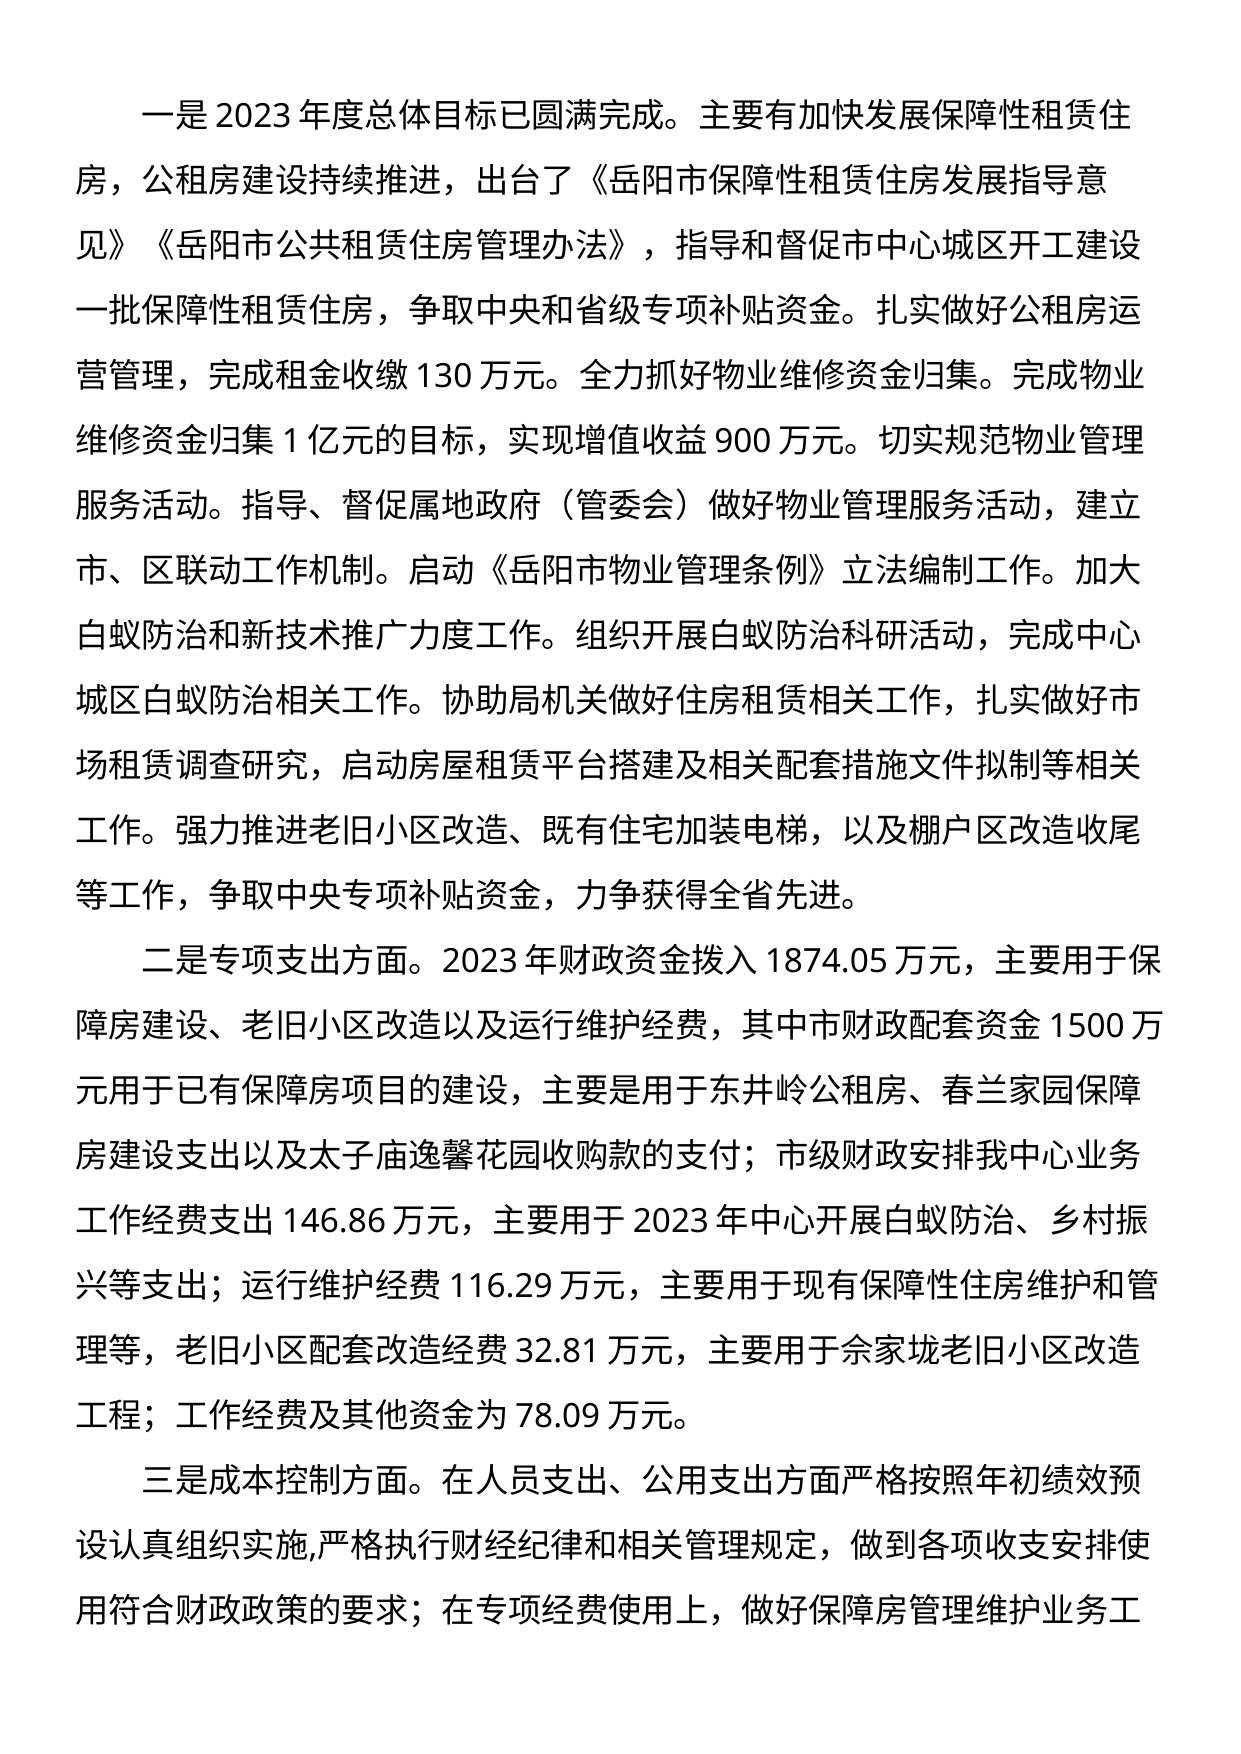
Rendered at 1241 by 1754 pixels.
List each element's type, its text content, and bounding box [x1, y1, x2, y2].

text 二是专项支出方面。2023年财政资金拨入1874.05万元，主要用于保障房建设、老旧小区改造以及运行维护经费，其中市财政配套资金1500万元用于已有保障房项目的建设，主要是用于东井岭公租房、春兰家园保障房建设支出以及太子庙逸馨花园收购款的支付；市级财政安排我中心业务工作经费支出146.86万元，主要用于2023年中心开展白蚁防治、乡村振兴等支出；运行维护经费116.29万元，主要用于现有保障性住房维护和管理等，老旧小区配套改造经费32.81万元，主要用于佘家垅老旧小区改造工程；工作经费及其他资金为78.09万元。 [75, 926, 1165, 1446]
text 一是2023年度总体目标已圆满完成。主要有加快发展保障性租赁住房，公租房建设持续推进，出台了《岳阳市保障性租赁住房发展指导意见》《岳阳市公共租赁住房管理办法》，指导和督促市中心城区开工建设一批保障性租赁住房，争取中央和省级专项补贴资金。扎实做好公租房运营管理，完成租金收缴130万元。全力抓好物业维修资金归集。完成物业维修资金归集1亿元的目标，实现增值收益900万元。切实规范物业管理服务活动。指导、督促属地政府（管委会）做好物业管理服务活动，建立市、区联动工作机制。启动《岳阳市物业管理条例》立法编制工作。加大白蚁防治和新技术推广力度工作。组织开展白蚁防治科研活动，完成中心城区白蚁防治相关工作。协助局机关做好住房租赁相关工作，扎实做好市场租赁调查研究，启动房屋租赁平台搭建及相关配套措施文件拟制等相关工作。强力推进老旧小区改造、既有住宅加装电梯，以及棚户区改造收尾等工作，争取中央专项补贴资金，力争获得全省先进。 [75, 81, 1165, 926]
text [75, 1446, 1165, 1641]
